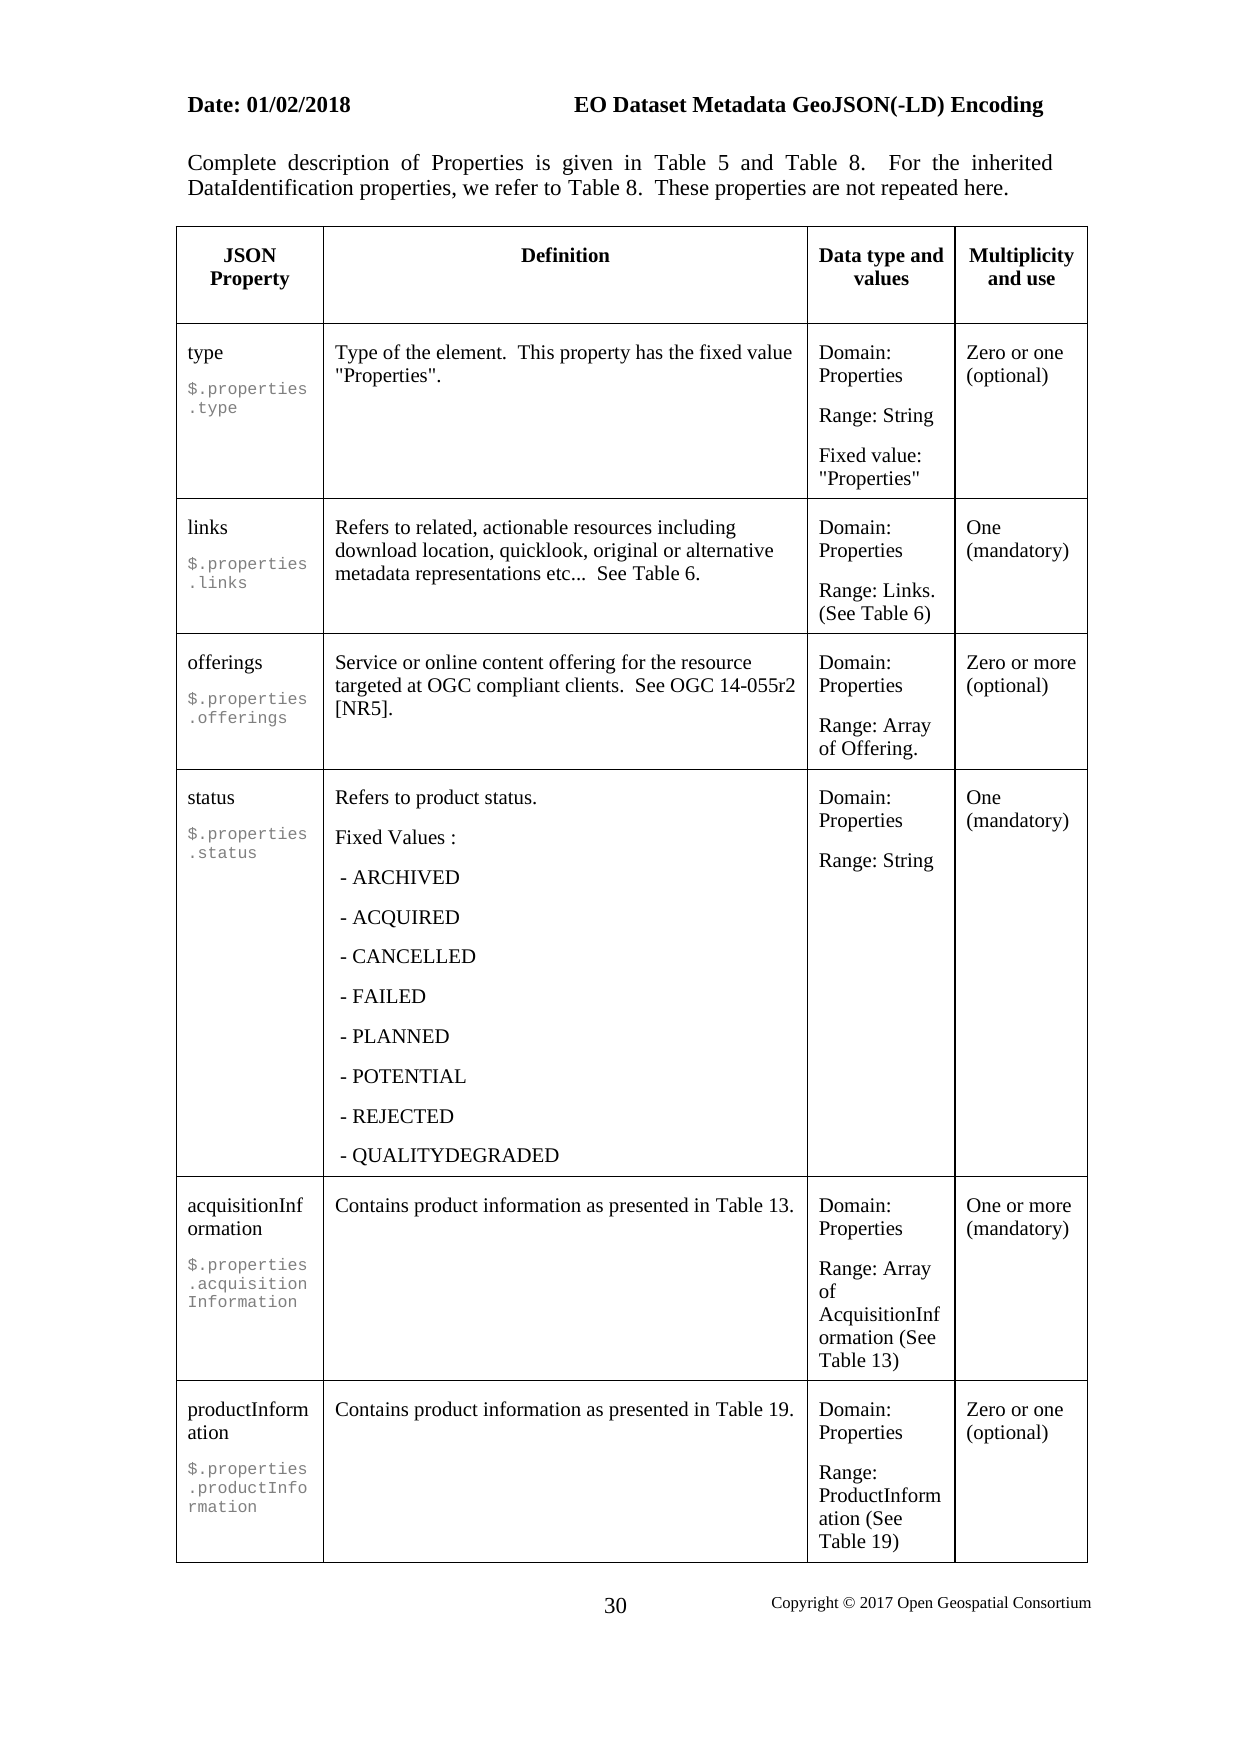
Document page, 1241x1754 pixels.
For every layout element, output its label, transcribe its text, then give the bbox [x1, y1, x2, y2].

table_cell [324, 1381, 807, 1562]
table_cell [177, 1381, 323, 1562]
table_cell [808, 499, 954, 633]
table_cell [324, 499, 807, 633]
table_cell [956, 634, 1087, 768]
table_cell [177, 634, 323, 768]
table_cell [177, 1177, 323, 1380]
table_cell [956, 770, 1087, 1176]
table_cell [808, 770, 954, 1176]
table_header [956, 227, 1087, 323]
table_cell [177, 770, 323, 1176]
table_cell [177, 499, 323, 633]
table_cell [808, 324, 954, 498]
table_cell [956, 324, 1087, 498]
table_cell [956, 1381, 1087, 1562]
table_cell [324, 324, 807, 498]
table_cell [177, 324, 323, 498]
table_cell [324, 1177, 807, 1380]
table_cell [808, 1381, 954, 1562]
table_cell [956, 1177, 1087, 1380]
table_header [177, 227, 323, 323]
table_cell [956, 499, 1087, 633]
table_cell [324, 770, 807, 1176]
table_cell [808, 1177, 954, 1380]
text Complete description of Properties is given in Table 5 and Table 8. For the inherited DataIdentification properties, we refer to Table 8. These properties are not repeated here. [187, 150, 1053, 201]
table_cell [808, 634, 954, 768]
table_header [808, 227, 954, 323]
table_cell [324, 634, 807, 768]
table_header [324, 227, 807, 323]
